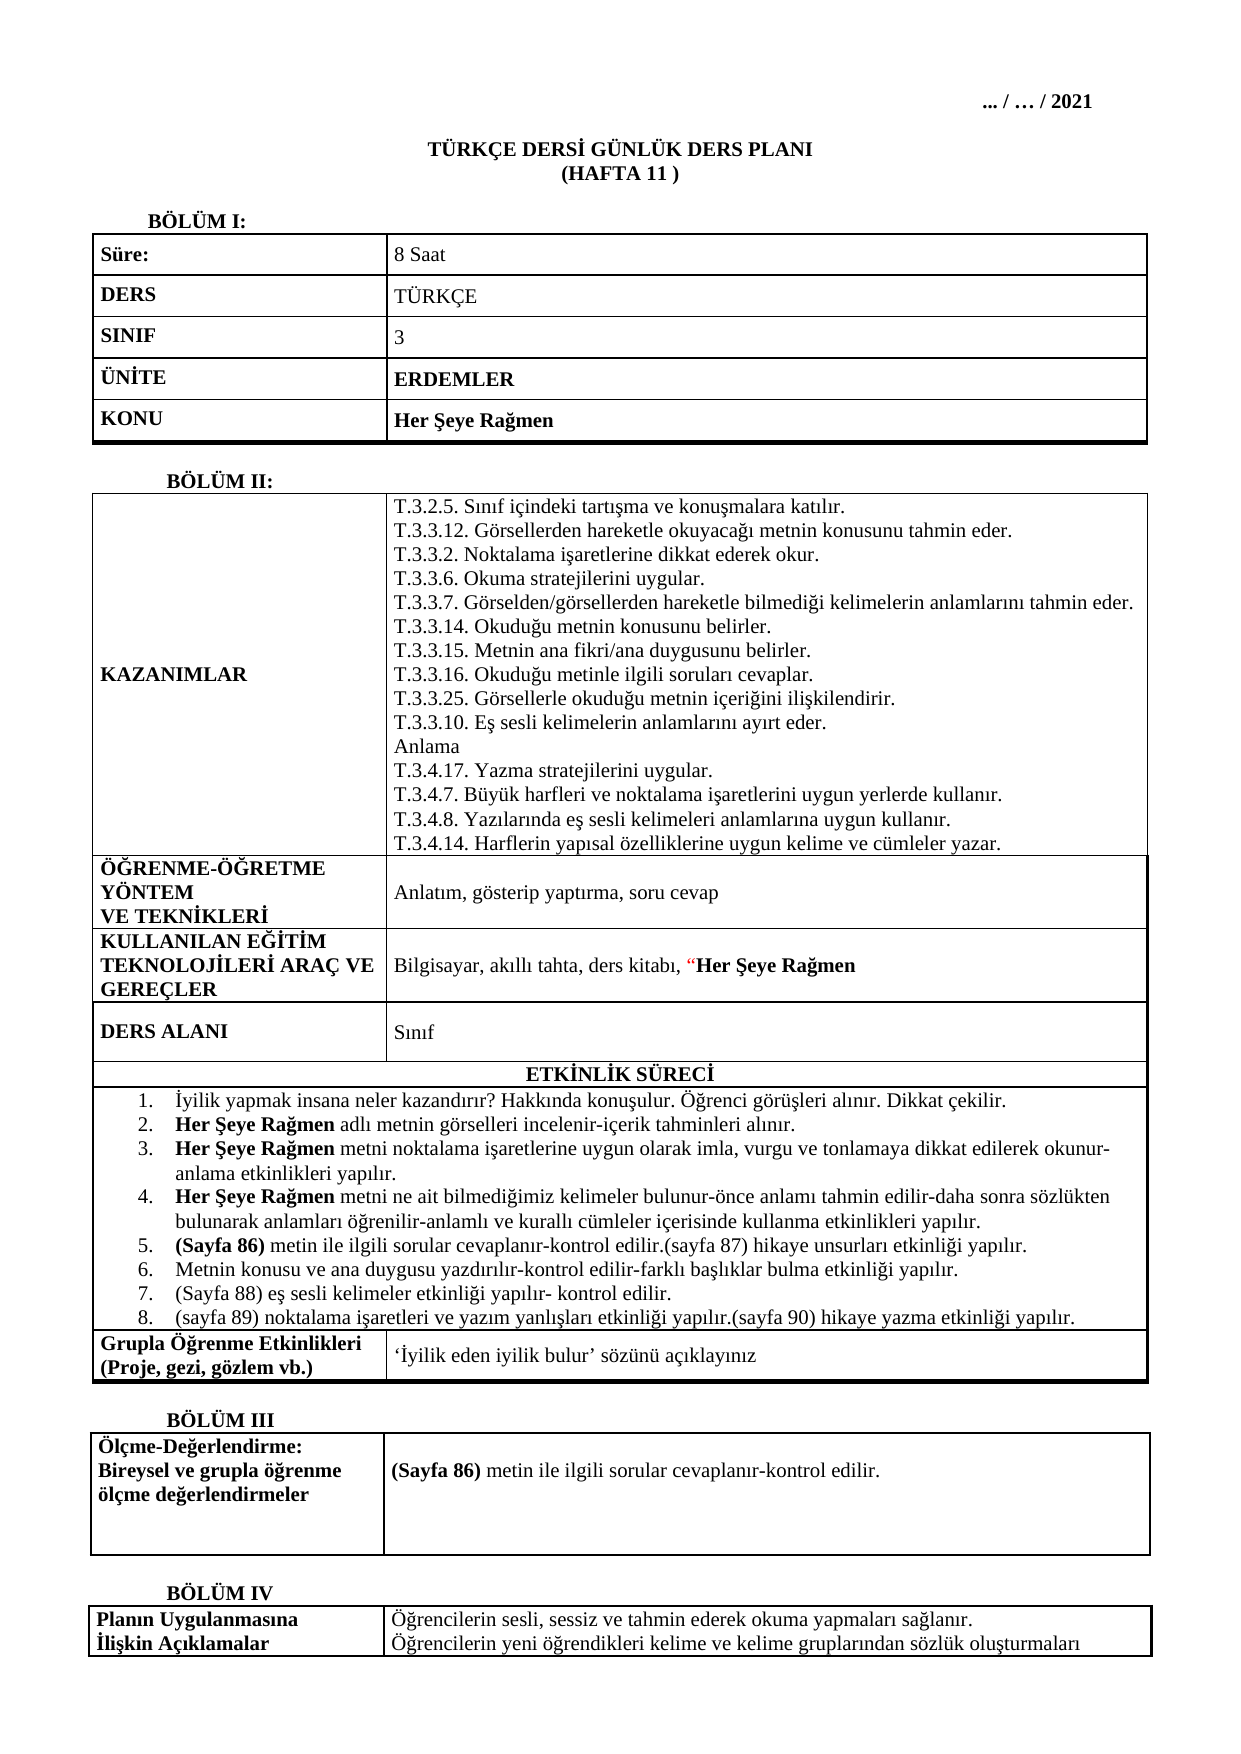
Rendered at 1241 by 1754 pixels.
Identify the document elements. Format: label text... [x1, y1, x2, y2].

text BÖLÜM I: [148, 209, 1092, 233]
table_cell DERS ALANI [94, 1003, 386, 1061]
text BÖLÜM II: [148, 468, 1092, 493]
table_cell ‘İyilik eden iyilik bulur’ sözünü açıklayınız [387, 1331, 1146, 1379]
text ... / … / 2021 [148, 89, 1092, 113]
table_cell 3 [388, 317, 1146, 357]
table_cell KULLANILAN EĞİTİM TEKNOLOJİLERİ ARAÇ VE GEREÇLER [93, 929, 386, 1001]
table_cell Grupla Öğrenme Etkinlikleri (Proje, gezi, gözlem vb.) [94, 1331, 386, 1379]
table_header (Sayfa 86) metin ile ilgili sorular cevaplanır-kontrol edilir. [385, 1434, 1149, 1554]
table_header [90, 1607, 383, 1655]
text (HAFTA 11 ) [148, 161, 1092, 185]
table_header KAZANIMLAR [93, 494, 386, 854]
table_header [385, 1607, 1150, 1655]
table_cell TÜRKÇE [388, 276, 1146, 316]
table_cell KONU [94, 400, 386, 440]
table_cell Anlatım, gösterip yaptırma, soru cevap [387, 856, 1146, 928]
subtitle BÖLÜM IV [148, 1580, 1092, 1604]
table_cell Her Şeye Rağmen [388, 400, 1146, 440]
table_cell ÜNİTE [94, 359, 386, 398]
table_cell DERS [94, 276, 386, 316]
table_header 8 Saat [388, 235, 1146, 274]
table_cell ERDEMLER [388, 359, 1146, 398]
table_header Süre: [94, 235, 386, 274]
table_header T.3.2.5. Sınıf içindeki tartışma ve konuşmalara katılır. T.3.3.12. Görsellerden hareketle okuyacağı metnin konusunu tahmin eder. T.3.3.2. Noktalama işaretlerine dikkat ederek okur. T.3.3.6. Okuma stratejilerini uygular. T.3.3.7. Görselden/görsellerden hareketle bilmediği kelimelerin anlamlarını tahmin eder. T.3.3.14. Okuduğu metnin konusunu belirler. T.3.3.15. Metnin ana fikri/ana duygusunu belirler. T.3.3.16. Okuduğu metinle ilgili soruları cevaplar. T.3.3.25. Görsellerle okuduğu metnin içeriğini ilişkilendirir. T.3.3.10. Eş sesli kelimelerin anlamlarını ayırt eder. Anlama T.3.4.17. Yazma stratejilerini uygular. T.3.4.7. Büyük harfleri ve noktalama işaretlerini uygun yerlerde kullanır. T.3.4.8. Yazılarında eş sesli kelimeleri anlamlarına uygun kullanır. T.3.4.14. Harflerin yapısal özelliklerine uygun kelime ve cümleler yazar. [387, 494, 1147, 854]
table_cell Bilgisayar, akıllı tahta, ders kitabı, “Her Şeye Rağmen [387, 929, 1146, 1001]
table_cell ÖĞRENME-ÖĞRETME YÖNTEM VE TEKNİKLERİ [93, 856, 386, 928]
table_cell Sınıf [387, 1003, 1146, 1061]
table_cell İyilik yapmak insana neler kazandırır? Hakkında konuşulur. Öğrenci görüşleri alınır. Dikkat çekilir. Her Şeye Rağmen adlı metnin görselleri incelenir-içerik tahminleri alınır. Her Şeye Rağmen metni noktalama işaretlerine uygun olarak imla, vurgu ve tonlamaya dikkat edilerek okunur- anlama etkinlikleri yapılır. Her Şeye Rağmen metni ne ait bilmediğimiz kelimeler bulunur-önce anlamı tahmin edilir-daha sonra sözlükten bulunarak anlamları öğrenilir-anlamlı ve kurallı cümleler içerisinde kullanma etkinlikleri yapılır. (Sayfa 86) metin ile ilgili sorular cevaplanır-kontrol edilir.(sayfa 87) hikaye unsurları etkinliği yapılır. Metnin konusu ve ana duygusu yazdırılır-kontrol edilir-farklı başlıklar bulma etkinliği yapılır. (Sayfa 88) eş sesli kelimeler etkinliği yapılır- kontrol edilir. (sayfa 89) noktalama işaretleri ve yazım yanlışları etkinliği yapılır.(sayfa 90) hikaye yazma etkinliği yapılır. [94, 1088, 1146, 1329]
table_cell ETKİNLİK SÜRECİ [94, 1062, 1146, 1086]
text TÜRKÇE DERSİ GÜNLÜK DERS PLANI [148, 137, 1092, 161]
subtitle BÖLÜM III [148, 1408, 1092, 1432]
table_header Ölçme-Değerlendirme: Bireysel ve grupla öğrenme ölçme değerlendirmeler [92, 1434, 383, 1554]
table_cell SINIF [94, 317, 386, 357]
